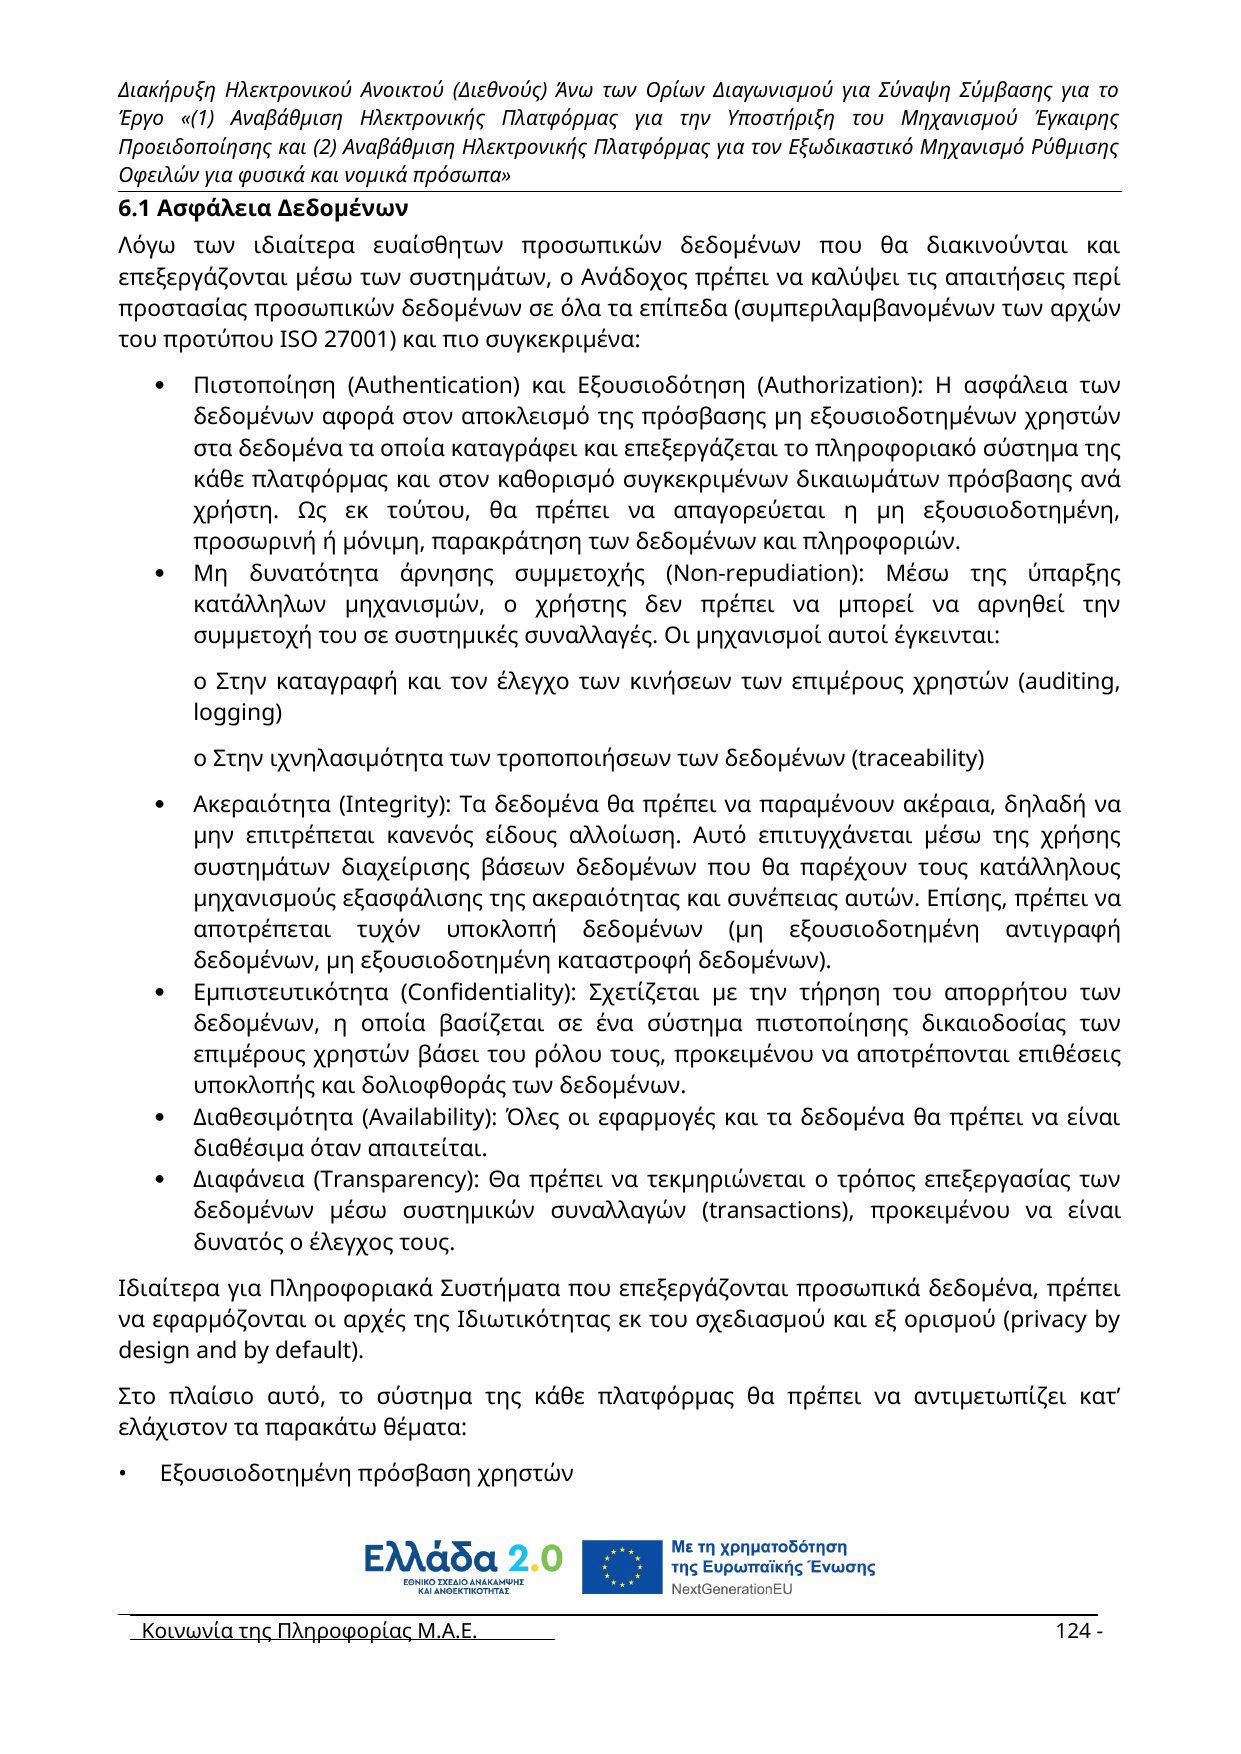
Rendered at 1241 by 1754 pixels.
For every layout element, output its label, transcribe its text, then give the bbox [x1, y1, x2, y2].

text Στο πλαίσιο αυτό, το σύστημα της κάθε πλατφόρμας θα πρέπει να αντιμετωπίζει κατ’ ελάχιστον τα παρακάτω θέματα: [118, 1380, 1122, 1442]
list Εμπιστευτικότητα (Confidentiality): Σχετίζεται με την τήρηση του απορρήτου των δεδομένων, η οποία βασίζεται σε ένα σύστημα πιστοποίησης δικαιοδοσίας των επιμέρους χρηστών βάσει του ρόλου τους, προκειμένου να αποτρέπονται επιθέσεις υποκλοπής και δολιοφθοράς των δεδομένων. [156, 976, 1122, 1101]
text • Εξουσιοδοτημένη πρόσβαση χρηστών [118, 1457, 1122, 1488]
text o Στην ιχνηλασιμότητα των τροποποιήσεων των δεδομένων (traceability) [193, 742, 1122, 773]
subtitle 6.1 Ασφάλεια Δεδομένων [118, 192, 1122, 223]
text Λόγω των ιδιαίτερα ευαίσθητων προσωπικών δεδομένων που θα διακινούνται και επεξεργάζονται μέσω των συστημάτων, ο Ανάδοχος πρέπει να καλύψει τις απαιτήσεις περί προστασίας προσωπικών δεδομένων σε όλα τα επίπεδα (συμπεριλαμβανομένων των αρχών του προτύπου ISO 27001) και πιο συγκεκριμένα: [118, 229, 1122, 354]
picture [346, 1520, 895, 1614]
text Ιδιαίτερα για Πληροφοριακά Συστήματα που επεξεργάζονται προσωπικά δεδομένα, πρέπει να εφαρμόζονται οι αρχές της Ιδιωτικότητας εκ του σχεδιασμού και εξ ορισμού (privacy by design and by default). [118, 1272, 1122, 1365]
list Μη δυνατότητα άρνησης συμμετοχής (Non-repudiation): Μέσω της ύπαρξης κατάλληλων μηχανισμών, ο χρήστης δεν πρέπει να μπορεί να αρνηθεί την συμμετοχή του σε συστημικές συναλλαγές. Οι μηχανισμοί αυτοί έγκεινται: [156, 557, 1122, 650]
list Ακεραιότητα (Integrity): Τα δεδομένα θα πρέπει να παραμένουν ακέραια, δηλαδή να μην επιτρέπεται κανενός είδους αλλοίωση. Αυτό επιτυγχάνεται μέσω της χρήσης συστημάτων διαχείρισης βάσεων δεδομένων που θα παρέχουν τους κατάλληλους μηχανισμούς εξασφάλισης της ακεραιότητας και συνέπειας αυτών. Επίσης, πρέπει να αποτρέπεται τυχόν υποκλοπή δεδομένων (μη εξουσιοδοτημένη αντιγραφή δεδομένων, μη εξουσιοδοτημένη καταστροφή δεδομένων). [156, 788, 1122, 976]
text o Στην καταγραφή και τον έλεγχο των κινήσεων των επιμέρους χρηστών (auditing, logging) [193, 665, 1122, 727]
list Διαθεσιμότητα (Availability): Όλες οι εφαρμογές και τα δεδομένα θα πρέπει να είναι διαθέσιμα όταν απαιτείται. [156, 1101, 1122, 1163]
list Πιστοποίηση (Authentication) και Εξουσιοδότηση (Authorization): Η ασφάλεια των δεδομένων αφορά στον αποκλεισμό της πρόσβασης μη εξουσιοδοτημένων χρηστών στα δεδομένα τα οποία καταγράφει και επεξεργάζεται το πληροφοριακό σύστημα της κάθε πλατφόρμας και στον καθορισμό συγκεκριμένων δικαιωμάτων πρόσβασης ανά χρήστη. Ως εκ τούτου, θα πρέπει να απαγορεύεται η μη εξουσιοδοτημένη, προσωρινή ή μόνιμη, παρακράτηση των δεδομένων και πληροφοριών. [156, 369, 1122, 557]
list Διαφάνεια (Transparency): Θα πρέπει να τεκμηριώνεται ο τρόπος επεξεργασίας των δεδομένων μέσω συστημικών συναλλαγών (transactions), προκειμένου να είναι δυνατός ο έλεγχος τους. [156, 1163, 1122, 1257]
